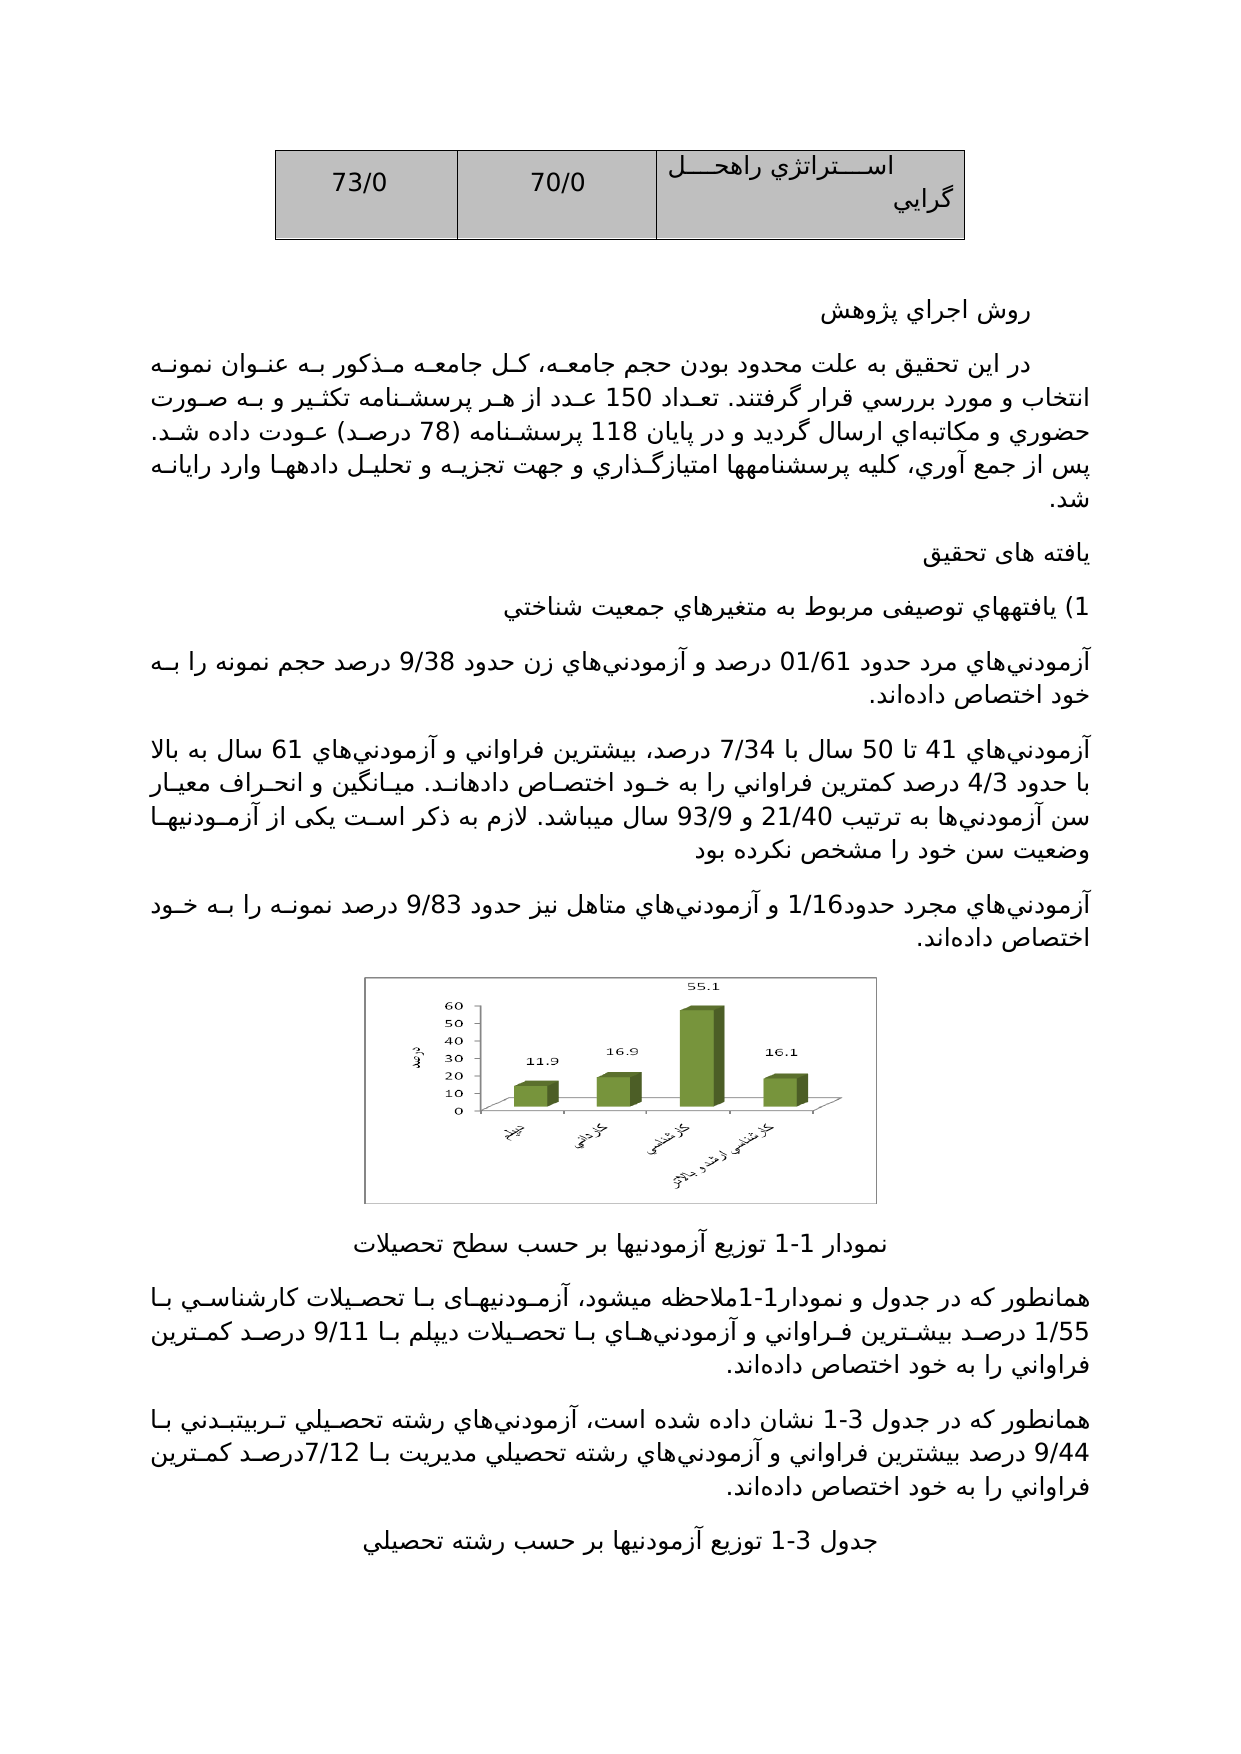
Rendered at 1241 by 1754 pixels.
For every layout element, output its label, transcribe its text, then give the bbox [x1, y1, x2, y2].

table_cell 70/0 [458, 151, 656, 238]
text جدول 3-1 توزيع آزمودنيها بر حسب رشته تحصيلي [150, 1526, 1090, 1555]
text آزمودني‌هاي 41 تا 50 سال با 7/34 درصد، بيشترين فراواني و آزمودني‌هاي 61 سال به بالا با حدود 4/3 درصد كمترين فراواني را به خود اختصاص دادهاند. ميانگين و انحراف معيار سن آزمودني‌ها به ترتيب 21/40 و 93/9 سال ميباشد. لازم به ذکر است یکی از آزمودنیها وضعیت سن خود را مشخص نکرده بود [150, 735, 1090, 865]
text آزمودني‌هاي مجرد حدود1/16 و آزمودني‌هاي متاهل نيز حدود 9/83 درصد نمونه را به خود اختصاص داده‌اند. [150, 890, 1090, 953]
text همانطور كه در جدول 3-1 نشان داده شده است، آزمودني‌هاي رشته تحصيلي تربيتبدني با 9/44 درصد بيشترين فراواني و آزمودني‌هاي رشته تحصيلي مديريت با 7/12درصد كمترين فراواني را به خود اختصاص داده‌اند. [150, 1405, 1090, 1501]
table_cell استراتژي راهحل گرايي [657, 151, 964, 238]
text روش اجراي پژوهش [150, 295, 1090, 324]
text 1) يافتههاي توصیفی مربوط به متغيرهاي جمعيت شناختي [150, 593, 1090, 622]
text آزمودني‌هاي مرد حدود 01/61 درصد و آزمودني‌هاي زن حدود 9/38 درصد حجم نمونه را به خود اختصاص داده‌اند. [150, 647, 1090, 710]
text در اين تحقيق به علت محدود بودن حجم جامعه، كل جامعه مذكور به عنوان نمونه انتخاب و مورد بررسي قرار گرفتند. تعداد 150 عدد از هر پرسشنامه تكثير و به صورت حضوري و مكاتبه‌اي ارسال گرديد و در پايان 118 پرسشنامه (78 درصد) عودت داده شد. پس از جمع آوري، كليه پرسشنامهها امتيازگذاري و جهت تجزيه و تحليل دادهها وارد رايانه شد. [150, 350, 1090, 513]
text همانطور كه در جدول و نمودار1-1ملاحظه ميشود، آزمودنيهای با تحصيلات كارشناسي با 1/55 درصد بيشترين فراواني و آزمودني‌هاي با تحصيلات ديپلم با 9/11 درصد كمترين فراواني را به خود اختصاص داده‌اند. [150, 1283, 1090, 1379]
table_cell 73/0 [276, 151, 457, 238]
text نمودار 1-1 توزيع آزمودنیها بر حسب سطح تحصيلات [150, 1229, 1090, 1258]
picture [363, 977, 877, 1204]
text یافته های تحقیق [150, 538, 1090, 567]
